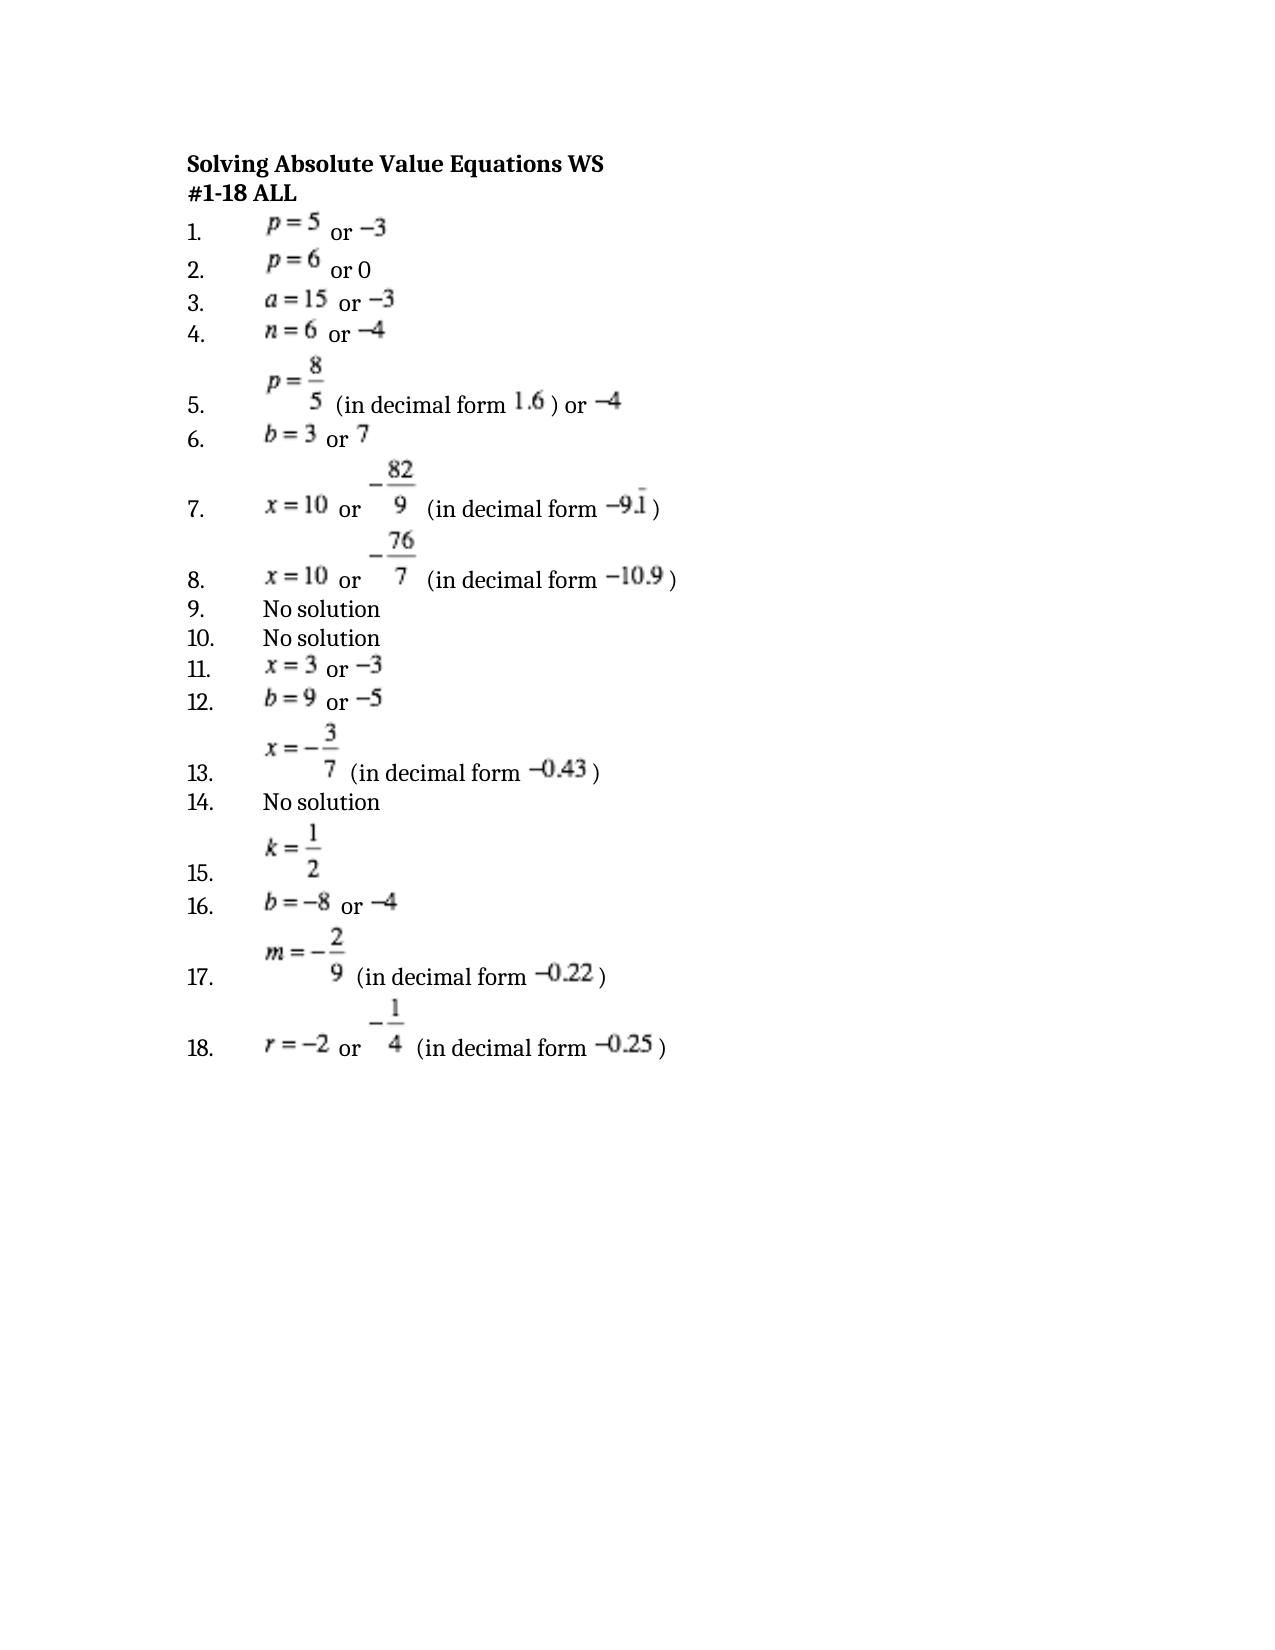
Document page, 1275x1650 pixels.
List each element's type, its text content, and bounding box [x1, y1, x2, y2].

picture [262, 652, 321, 678]
picture [353, 422, 375, 447]
text 15. [187, 817, 1087, 887]
picture [512, 388, 550, 414]
picture [262, 563, 334, 589]
text 6. or [187, 420, 1087, 453]
text 1. or [187, 207, 1087, 247]
picture [262, 887, 336, 915]
picture [592, 388, 628, 414]
picture [262, 492, 334, 518]
text 12. or [187, 684, 1087, 717]
text 9. No solution [187, 595, 1087, 624]
picture [366, 524, 421, 589]
text 4. or [187, 318, 1087, 349]
picture [262, 683, 321, 711]
picture [526, 756, 592, 782]
picture [262, 816, 327, 882]
picture [353, 683, 387, 711]
text 16. or [187, 887, 1087, 921]
picture [262, 284, 334, 312]
picture [262, 317, 323, 343]
picture [368, 889, 404, 915]
picture [357, 215, 392, 241]
text 13. (in decimal form ) [187, 717, 1087, 788]
picture [592, 1029, 658, 1057]
picture [262, 207, 325, 241]
text 14. No solution [187, 788, 1087, 817]
picture [262, 420, 321, 447]
picture [366, 453, 421, 518]
picture [262, 247, 325, 279]
text 18. or (in decimal form ) [187, 992, 1087, 1062]
picture [262, 717, 344, 782]
picture [532, 960, 598, 986]
picture [262, 1031, 334, 1057]
text 7. or (in decimal form ) [187, 453, 1087, 524]
text 5. (in decimal form ) or [187, 349, 1087, 420]
text #1-18 ALL [187, 179, 1087, 207]
text 11. or [187, 652, 1087, 684]
picture [366, 286, 400, 312]
picture [262, 920, 350, 986]
text Solving Absolute Value Equations WS [187, 150, 1087, 179]
text 10. No solution [187, 624, 1087, 652]
picture [366, 991, 410, 1057]
picture [603, 484, 652, 518]
picture [603, 563, 668, 589]
text 8. or (in decimal form ) [187, 524, 1087, 595]
picture [262, 349, 330, 414]
picture [355, 317, 392, 343]
picture [353, 652, 387, 678]
text 2. or 0 [187, 247, 1087, 284]
text 17. (in decimal form ) [187, 921, 1087, 992]
text 3. or [187, 284, 1087, 318]
